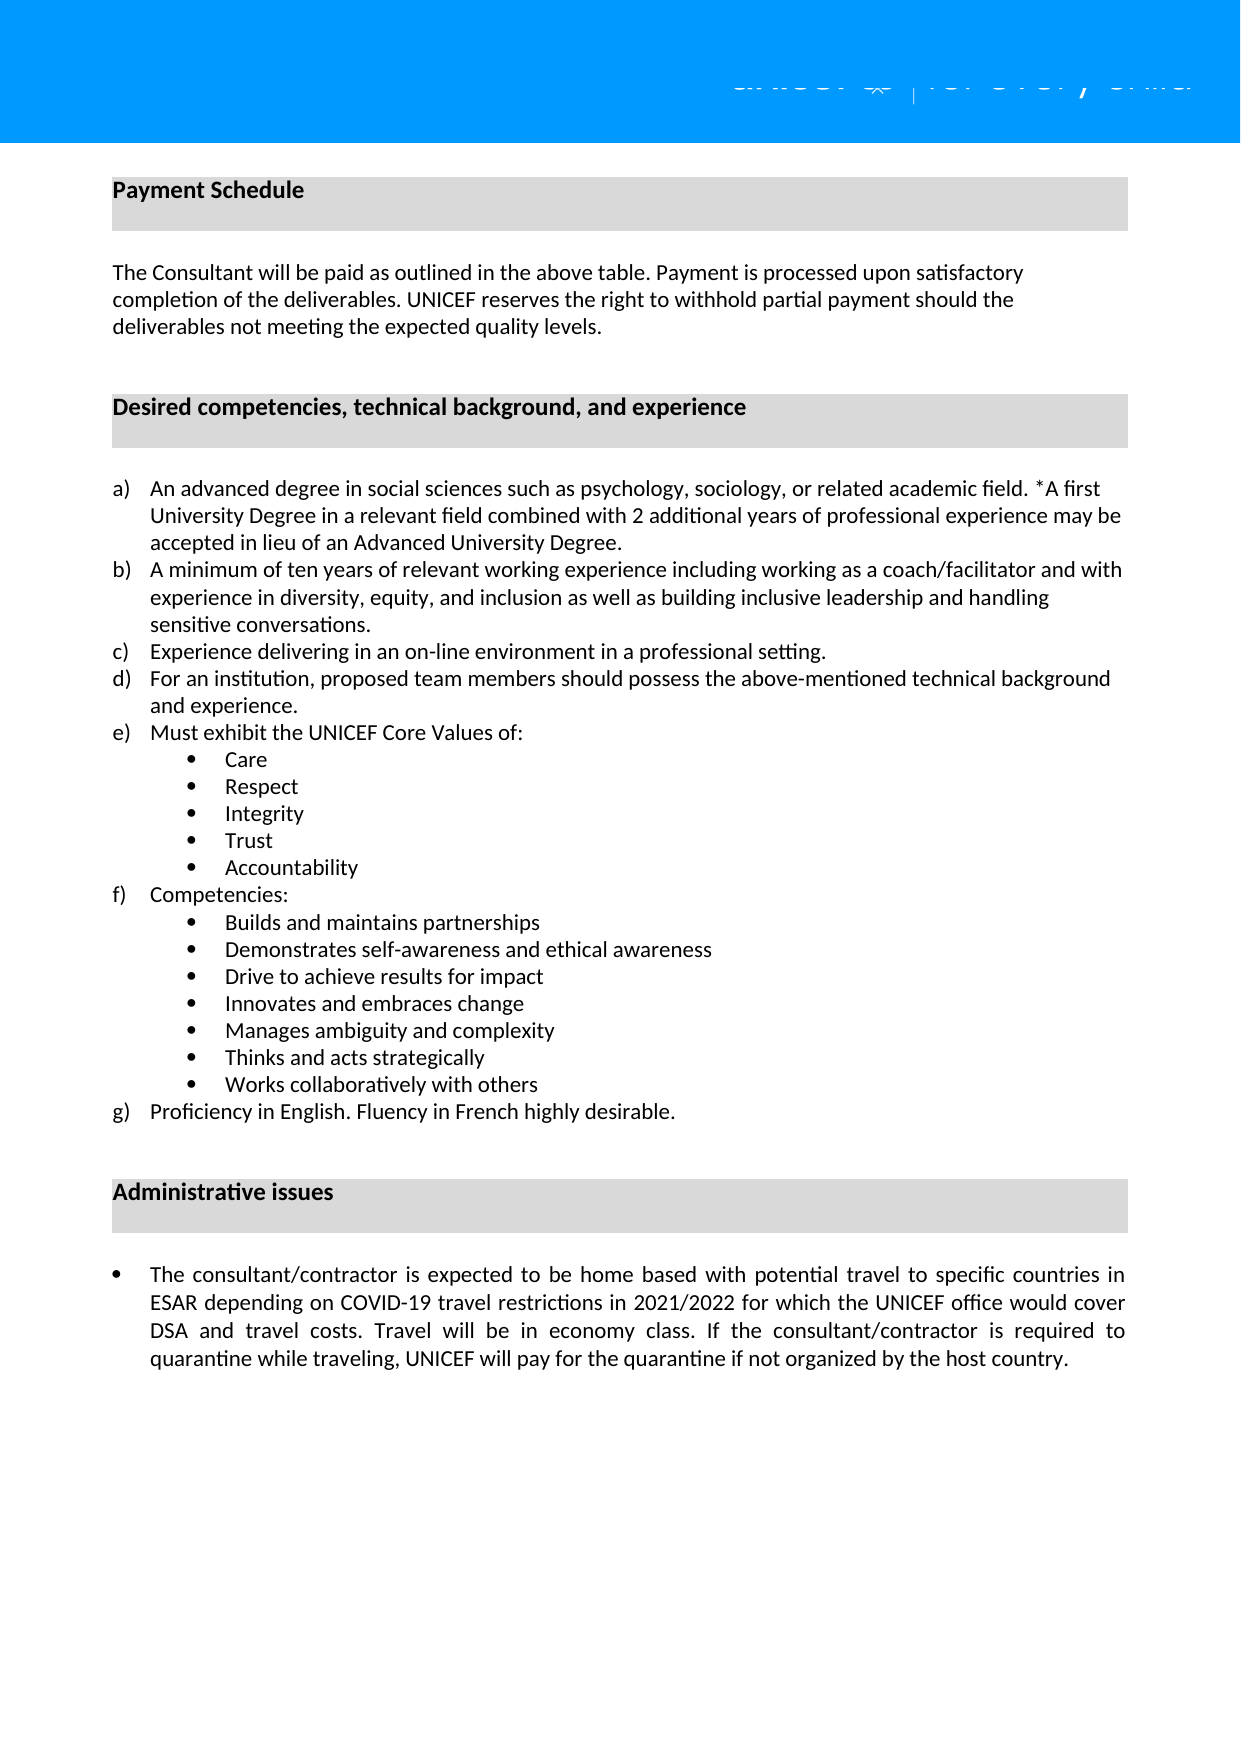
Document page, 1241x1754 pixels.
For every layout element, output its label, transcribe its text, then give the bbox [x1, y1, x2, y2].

list Works collaboratively with others [187, 1071, 1128, 1098]
picture [715, 88, 1200, 111]
list Thinks and acts strategically [187, 1044, 1128, 1071]
list Builds and maintains partnerships [187, 908, 1128, 935]
list Trust [187, 827, 1128, 854]
list Proficiency in English. Fluency in French highly desirable. [112, 1098, 1128, 1125]
list Accountability [187, 854, 1128, 881]
list Innovates and embraces change [187, 989, 1128, 1017]
text Payment Schedule [112, 177, 1128, 204]
list Must exhibit the UNICEF Core Values of: [112, 719, 1128, 746]
list For an institution, proposed team members should possess the above-mentioned technical background and experience. [112, 664, 1128, 719]
list Demonstrates self-awareness and ethical awareness [187, 935, 1128, 962]
list Experience delivering in an on-line environment in a professional setting. [112, 637, 1128, 664]
text Desired competencies, technical background, and experience [112, 394, 1128, 421]
list Manages ambiguity and complexity [187, 1017, 1128, 1044]
list Competencies: [112, 881, 1128, 908]
list The consultant/contractor is expected to be home based with potential travel to specific countries in ESAR depending on COVID-19 travel restrictions in 2021/2022 for which the UNICEF office would cover DSA and travel costs. Travel will be in economy class. If the consultant/contractor is required to quarantine while traveling, UNICEF will pay for the quarantine if not organized by the host country. [112, 1260, 1128, 1372]
text The Consultant will be paid as outlined in the above table. Payment is processed upon satisfactory completion of the deliverables. UNICEF reserves the right to withhold partial payment should the deliverables not meeting the expected quality levels. [112, 258, 1128, 339]
list Care [187, 746, 1128, 773]
list Integrity [187, 800, 1128, 827]
list Drive to achieve results for impact [187, 962, 1128, 989]
list A minimum of ten years of relevant working experience including working as a coach/facilitator and with experience in diversity, equity, and inclusion as well as building inclusive leadership and handling sensitive conversations. [112, 556, 1128, 637]
list An advanced degree in social sciences such as psychology, sociology, or related academic field. *A first University Degree in a relevant field combined with 2 additional years of professional experience may be accepted in lieu of an Advanced University Degree. [112, 475, 1128, 556]
text Administrative issues [112, 1179, 1128, 1206]
list Respect [187, 773, 1128, 800]
